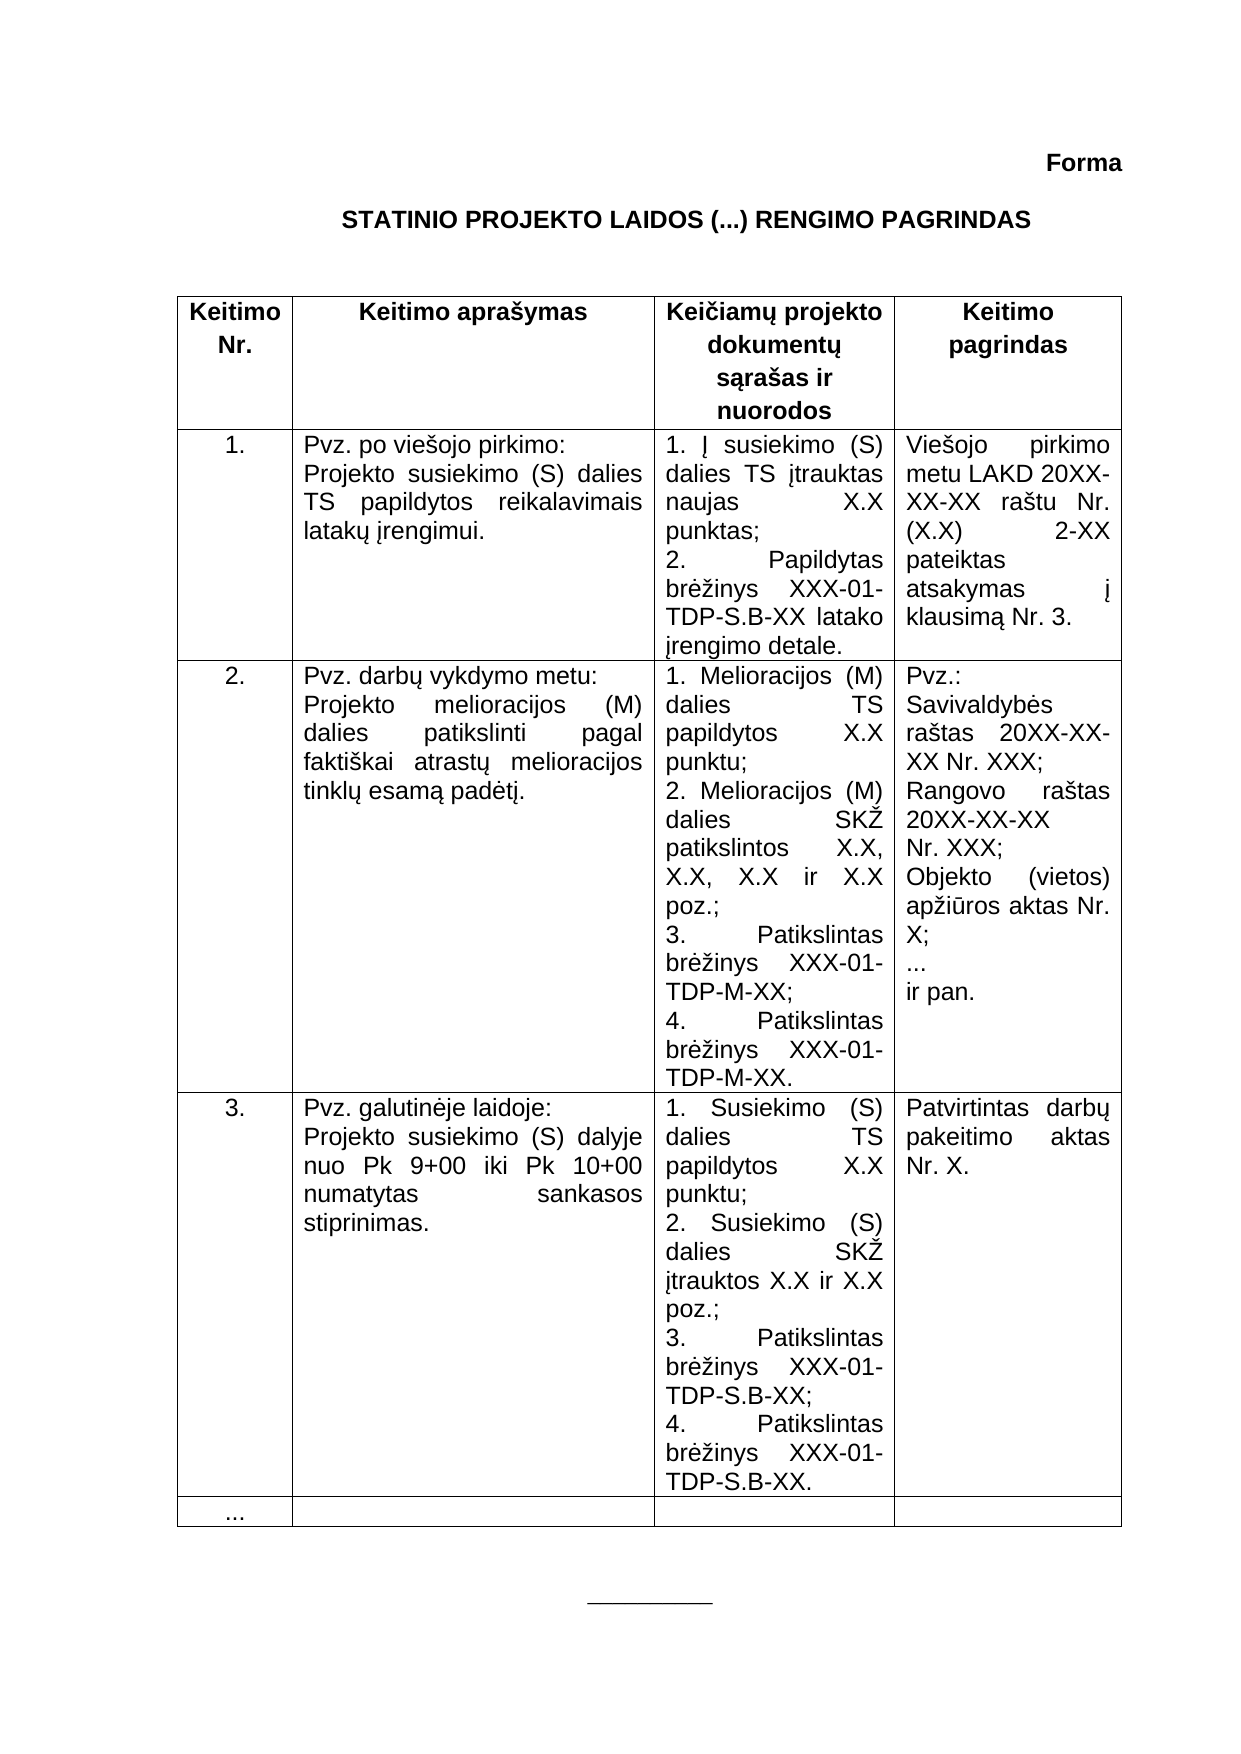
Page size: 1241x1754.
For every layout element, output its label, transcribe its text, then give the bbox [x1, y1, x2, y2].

table_cell Viešojo pirkimo metu LAKD 20XX-XX-XX raštu Nr. (X.X) 2-XX pateiktas atsakymas į klausimą Nr. 3. [895, 430, 1121, 660]
list STATINIO PROJEKTO LAIDOS (...) RENGIMO PAGRINDAS [177, 205, 1122, 234]
table_cell Pvz.: Savivaldybės raštas 20XX-XX-XX Nr. XXX; Rangovo raštas 20XX-XX-XX Nr. XXX; Objekto (vietos) apžiūros aktas Nr. X; ... ir pan. [895, 661, 1121, 1092]
table_cell Pvz. darbų vykdymo metu: Projekto melioracijos (M) dalies patikslinti pagal faktiškai atrastų melioracijos tinklų esamą padėtį. [293, 661, 654, 1092]
table_cell Patvirtintas darbų pakeitimo aktas Nr. X. [895, 1093, 1121, 1496]
table_cell 2. [178, 661, 292, 1092]
table_cell ... [178, 1497, 292, 1526]
table_cell 1. Melioracijos (M) dalies TS papildytos X.X punktu; 2. Melioracijos (M) dalies SKŽ patikslintos X.X, X.X, X.X ir X.X poz.; 3. Patikslintas brėžinys XXX-01-TDP-M-XX; 4. Patikslintas brėžinys XXX-01-TDP-M-XX. [655, 661, 894, 1092]
table_cell 1. Į susiekimo (S) dalies TS įtrauktas naujas X.X punktas; 2. Papildytas brėžinys XXX-01-TDP-S.B-XX latako įrengimo detale. [655, 430, 894, 660]
table_header Keičiamų projekto dokumentų sąrašas ir nuorodos [655, 297, 894, 429]
table_cell Pvz. galutinėje laidoje: Projekto susiekimo (S) dalyje nuo Pk 9+00 iki Pk 10+00 numatytas sankasos stiprinimas. [293, 1093, 654, 1496]
table_header Keitimo pagrindas [895, 297, 1121, 429]
text __________ [177, 1578, 1122, 1607]
list Forma [177, 148, 1122, 176]
table_cell 3. [178, 1093, 292, 1496]
table_cell [655, 1497, 894, 1526]
table_header Keitimo Nr. [178, 297, 292, 429]
table_cell 1. Susiekimo (S) dalies TS papildytos X.X punktu; 2. Susiekimo (S) dalies SKŽ įtrauktos X.X ir X.X poz.; 3. Patikslintas brėžinys XXX-01-TDP-S.B-XX; 4. Patikslintas brėžinys XXX-01-TDP-S.B-XX. [655, 1093, 894, 1496]
table_cell Pvz. po viešojo pirkimo: Projekto susiekimo (S) dalies TS papildytos reikalavimais latakų įrengimui. [293, 430, 654, 660]
table_header Keitimo aprašymas [293, 297, 654, 429]
table_cell [293, 1497, 654, 1526]
table_cell [895, 1497, 1121, 1526]
table_cell 1. [178, 430, 292, 660]
